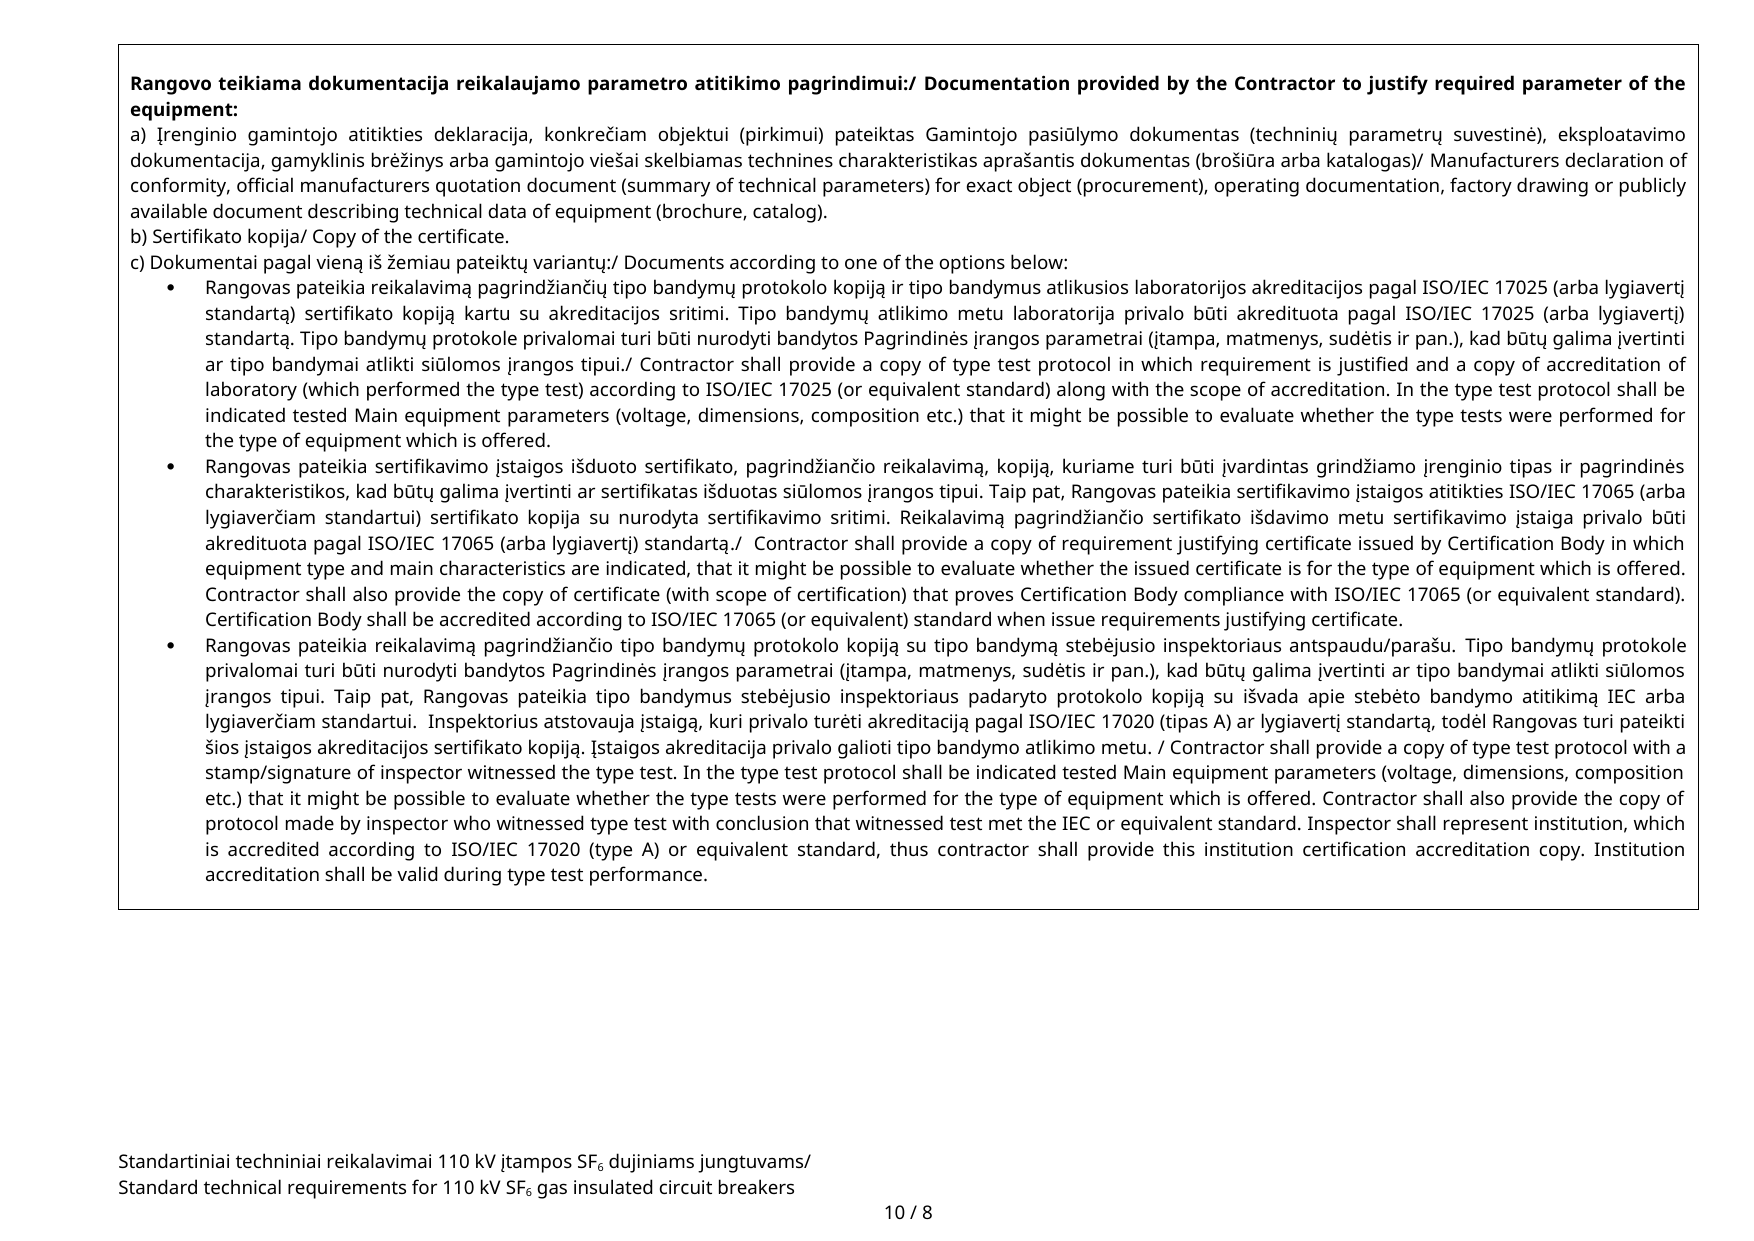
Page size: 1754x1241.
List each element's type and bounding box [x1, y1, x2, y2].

table_header [119, 45, 1698, 909]
